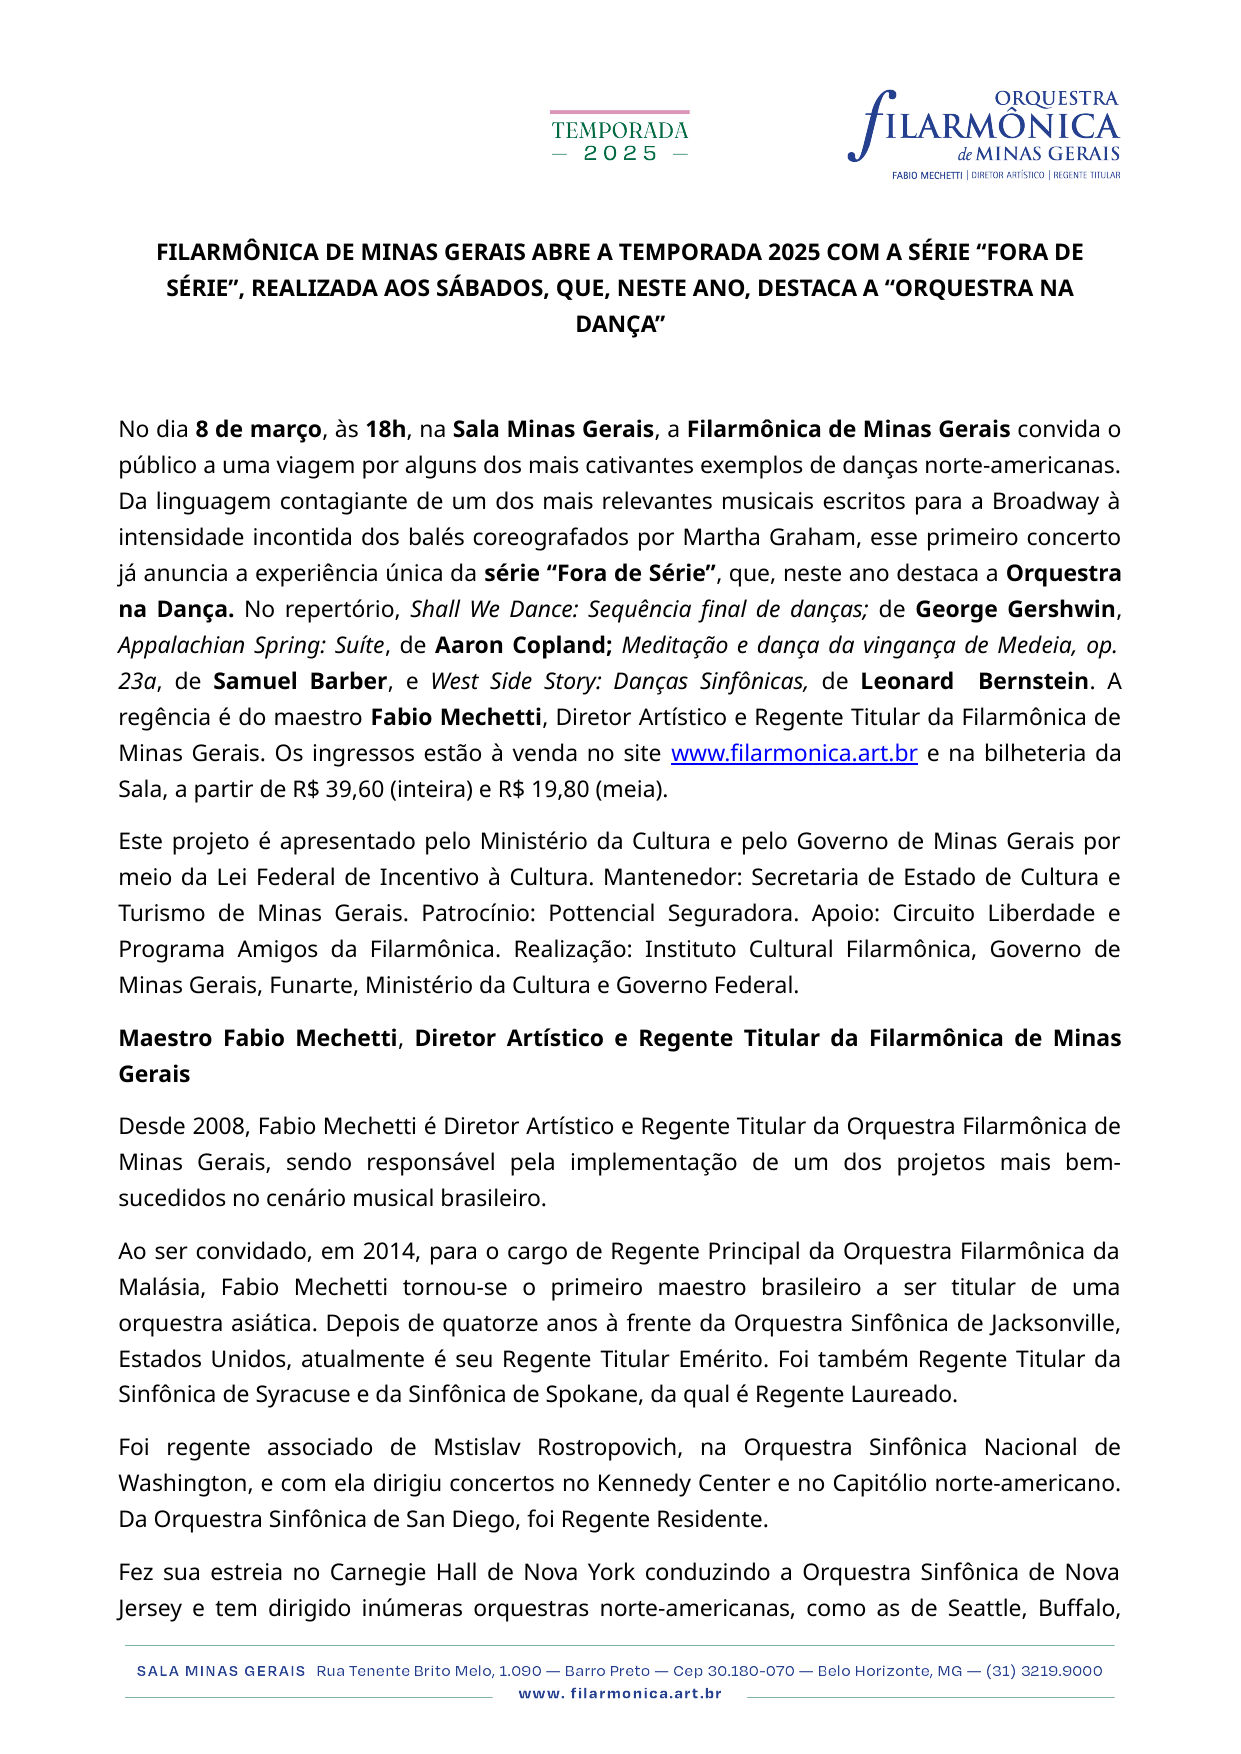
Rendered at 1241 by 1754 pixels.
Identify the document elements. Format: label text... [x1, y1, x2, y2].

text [118, 1556, 1122, 1623]
text Foi regente associado de Mstislav Rostropovich, na Orquestra Sinfônica Nacional de Washington, e com ela dirigiu concertos no Kennedy Center e no Capitólio norte-americano. Da Orquestra Sinfônica de San Diego, foi Regente Residente. [118, 1431, 1122, 1534]
text Desde 2008, Fabio Mechetti é Diretor Artístico e Regente Titular da Orquestra Filarmônica de Minas Gerais, sendo responsável pela implementação de um dos projetos mais bem-sucedidos no cenário musical brasileiro. [118, 1110, 1122, 1213]
text Ao ser convidado, em 2014, para o cargo de Regente Principal da Orquestra Filarmônica da Malásia, Fabio Mechetti tornou-se o primeiro maestro brasileiro a ser titular de uma orquestra asiática. Depois de quatorze anos à frente da Orquestra Sinfônica de Jacksonville, Estados Unidos, atualmente é seu Regente Titular Emérito. Foi também Regente Titular da Sinfônica de Syracuse e da Sinfônica de Spokane, da qual é Regente Laureado. [118, 1235, 1122, 1410]
text Este projeto é apresentado pelo Ministério da Cultura e pelo Governo de Minas Gerais por meio da Lei Federal de Incentivo à Cultura. Mantenedor: Secretaria de Estado de Cultura e Turismo de Minas Gerais. Patrocínio: Pottencial Seguradora. Apoio: Circuito Liberdade e Programa Amigos da Filarmônica. Realização: Instituto Cultural Filarmônica, Governo de Minas Gerais, Funarte, Ministério da Cultura e Governo Federal. [118, 825, 1122, 1000]
text No dia 8 de março, às 18h, na Sala Minas Gerais, a Filarmônica de Minas Gerais convida o público a uma viagem por alguns dos mais cativantes exemplos de danças norte-americanas. Da linguagem contagiante de um dos mais relevantes musicais escritos para a Broadway à intensidade incontida dos balés coreografados por Martha Graham, esse primeiro concerto já anuncia a experiência única da série “Fora de Série”, que, neste ano destaca a Orquestra na Dança. No repertório, Shall We Dance: Sequência final de danças; de George Gershwin, Appalachian Spring: Suíte, de Aaron Copland; Meditação e dança da vingança de Medeia, op. 23a, de Samuel Barber, e West Side Story: Danças Sinfônicas, de Leonard Bernstein. A regência é do maestro Fabio Mechetti, Diretor Artístico e Regente Titular da Filarmônica de Minas Gerais. Os ingressos estão à venda no site www.filarmonica.art.br e na bilheteria da Sala, a partir de R$ 39,60 (inteira) e R$ 19,80 (meia). [118, 413, 1122, 804]
picture [1, 1, 1238, 1749]
text Maestro Fabio Mechetti, Diretor Artístico e Regente Titular da Filarmônica de Minas Gerais [118, 1022, 1122, 1089]
text FILARMÔNICA DE MINAS GERAIS ABRE A TEMPORADA 2025 COM A SÉRIE “FORA DE SÉRIE”, REALIZADA AOS SÁBADOS, QUE, NESTE ANO, DESTACA A “ORQUESTRA NA DANÇA” [118, 236, 1122, 339]
